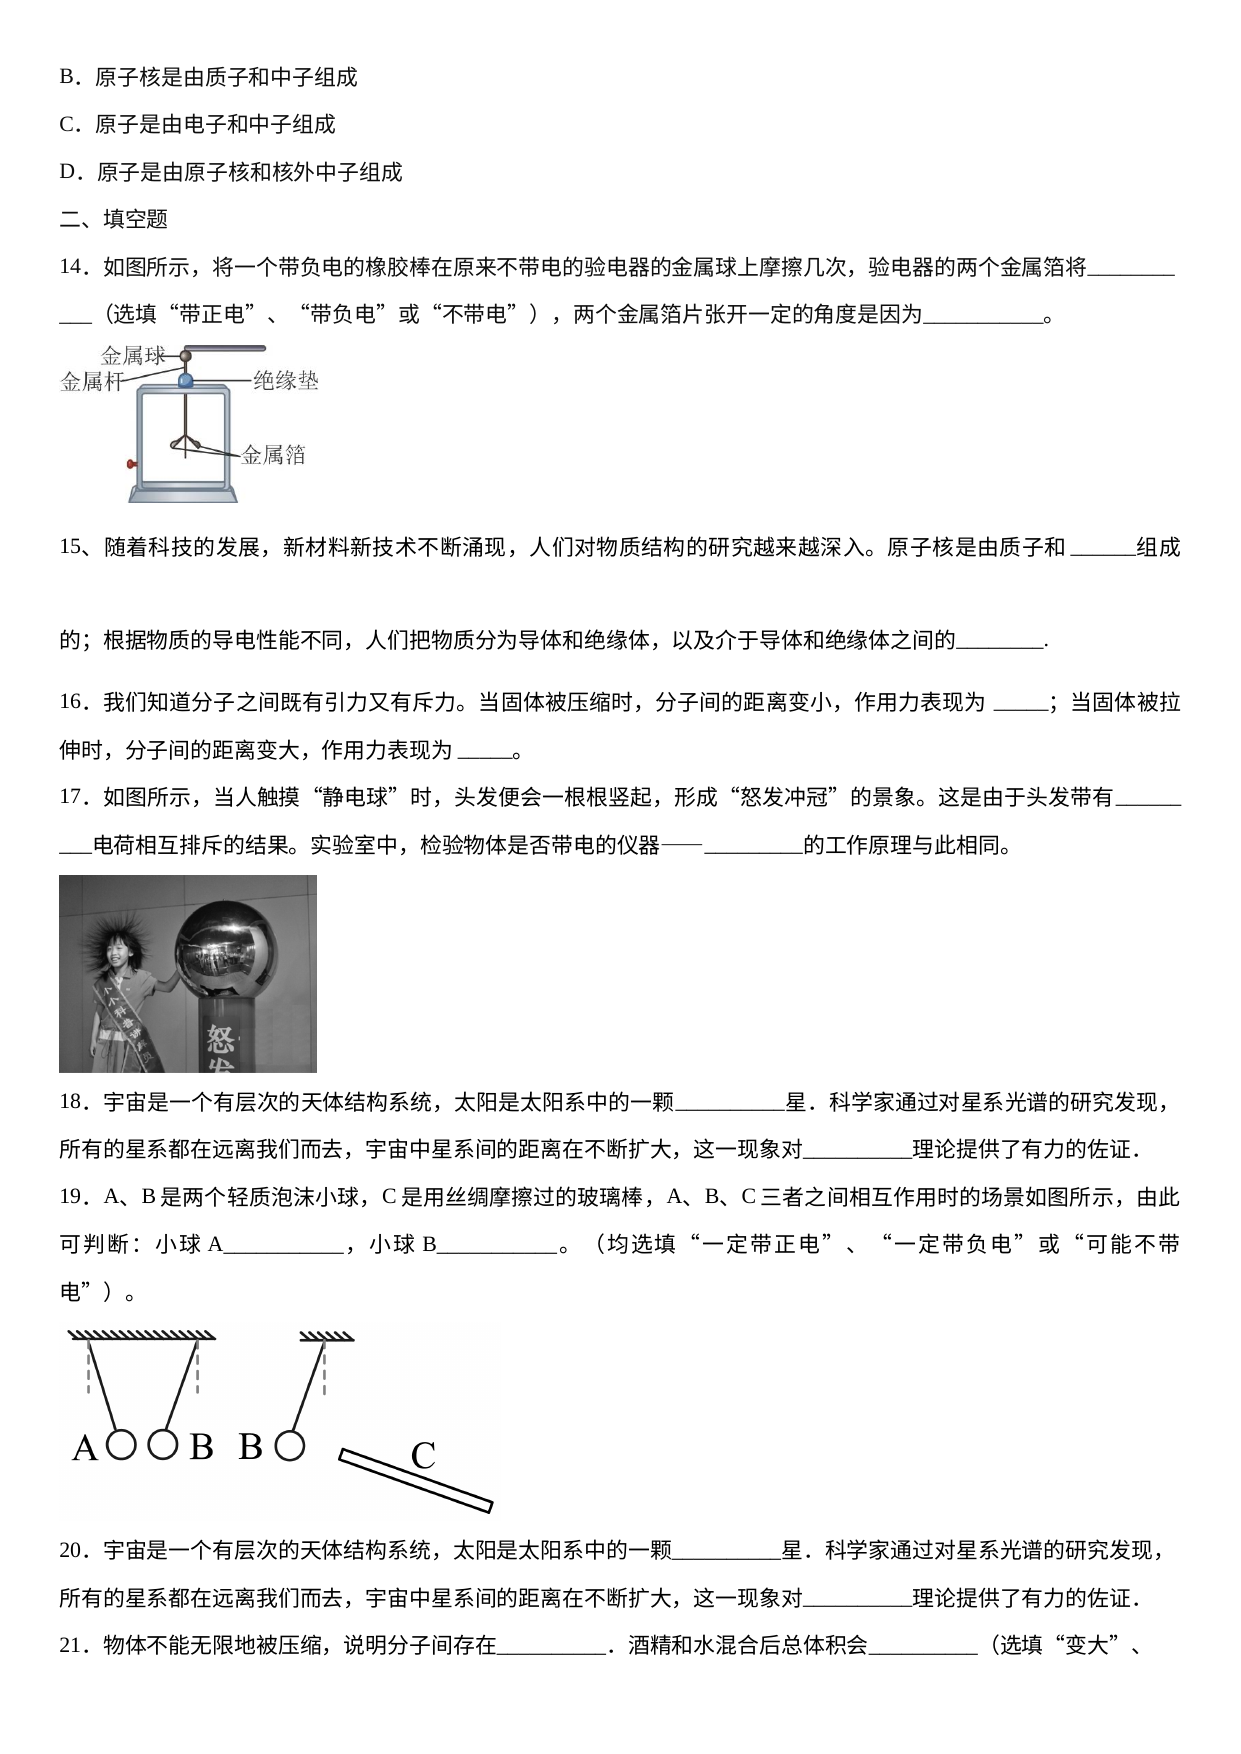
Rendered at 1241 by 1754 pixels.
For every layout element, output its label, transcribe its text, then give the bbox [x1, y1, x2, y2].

text 17．如图所示，当人触摸“静电球”时，头发便会一根根竖起，形成“怒发冲冠”的景象。这是由于头发带有_________电荷相互排斥的结果。实验室中，检验物体是否带电的仪器——_________的工作原理与此相同。 [59, 780, 1181, 859]
text 二、填空题 [59, 202, 1181, 234]
text 14．如图所示，将一个带负电的橡胶棒在原来不带电的验电器的金属球上摩擦几次，验电器的两个金属箔将___________（选填“带正电”、“带负电”或“不带电”），两个金属箔片张开一定的角度是因为___________。 [59, 250, 1181, 329]
text 15、随着科技的发展，新材料新技术不断涌现，人们对物质结构的研究越来越深入。原子核是由质子和______组成的；根据物质的导电性能不同，人们把物质分为导体和绝缘体，以及介于导体和绝缘体之间的________. [59, 515, 1181, 669]
text 16．我们知道分子之间既有引力又有斥力。当固体被压缩时，分子间的距离变小，作用力表现为 _____；当固体被拉伸时，分子间的距离变大，作用力表现为 _____。 [59, 685, 1181, 764]
text 19．A、B是两个轻质泡沫小球，C是用丝绸摩擦过的玻璃棒，A、B、C三者之间相互作用时的场景如图所示，由此可判断：小球A___________，小球B___________。（均选填“一定带正电”、“一定带负电”或“可能不带电”）。 [59, 1180, 1181, 1306]
text 20．宇宙是一个有层次的天体结构系统，太阳是太阳系中的一颗__________星．科学家通过对星系光谱的研究发现，所有的星系都在远离我们而去，宇宙中星系间的距离在不断扩大，这一现象对__________理论提供了有力的佐证． [59, 1533, 1181, 1612]
picture [59, 345, 319, 503]
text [59, 1628, 1181, 1660]
text D．原子是由原子核和核外中子组成 [59, 155, 1181, 187]
text C．原子是由电子和中子组成 [59, 107, 1181, 139]
text B．原子核是由质子和中子组成 [59, 60, 1181, 92]
text 18．宇宙是一个有层次的天体结构系统，太阳是太阳系中的一颗__________星．科学家通过对星系光谱的研究发现，所有的星系都在远离我们而去，宇宙中星系间的距离在不断扩大，这一现象对__________理论提供了有力的佐证． [59, 1085, 1181, 1164]
